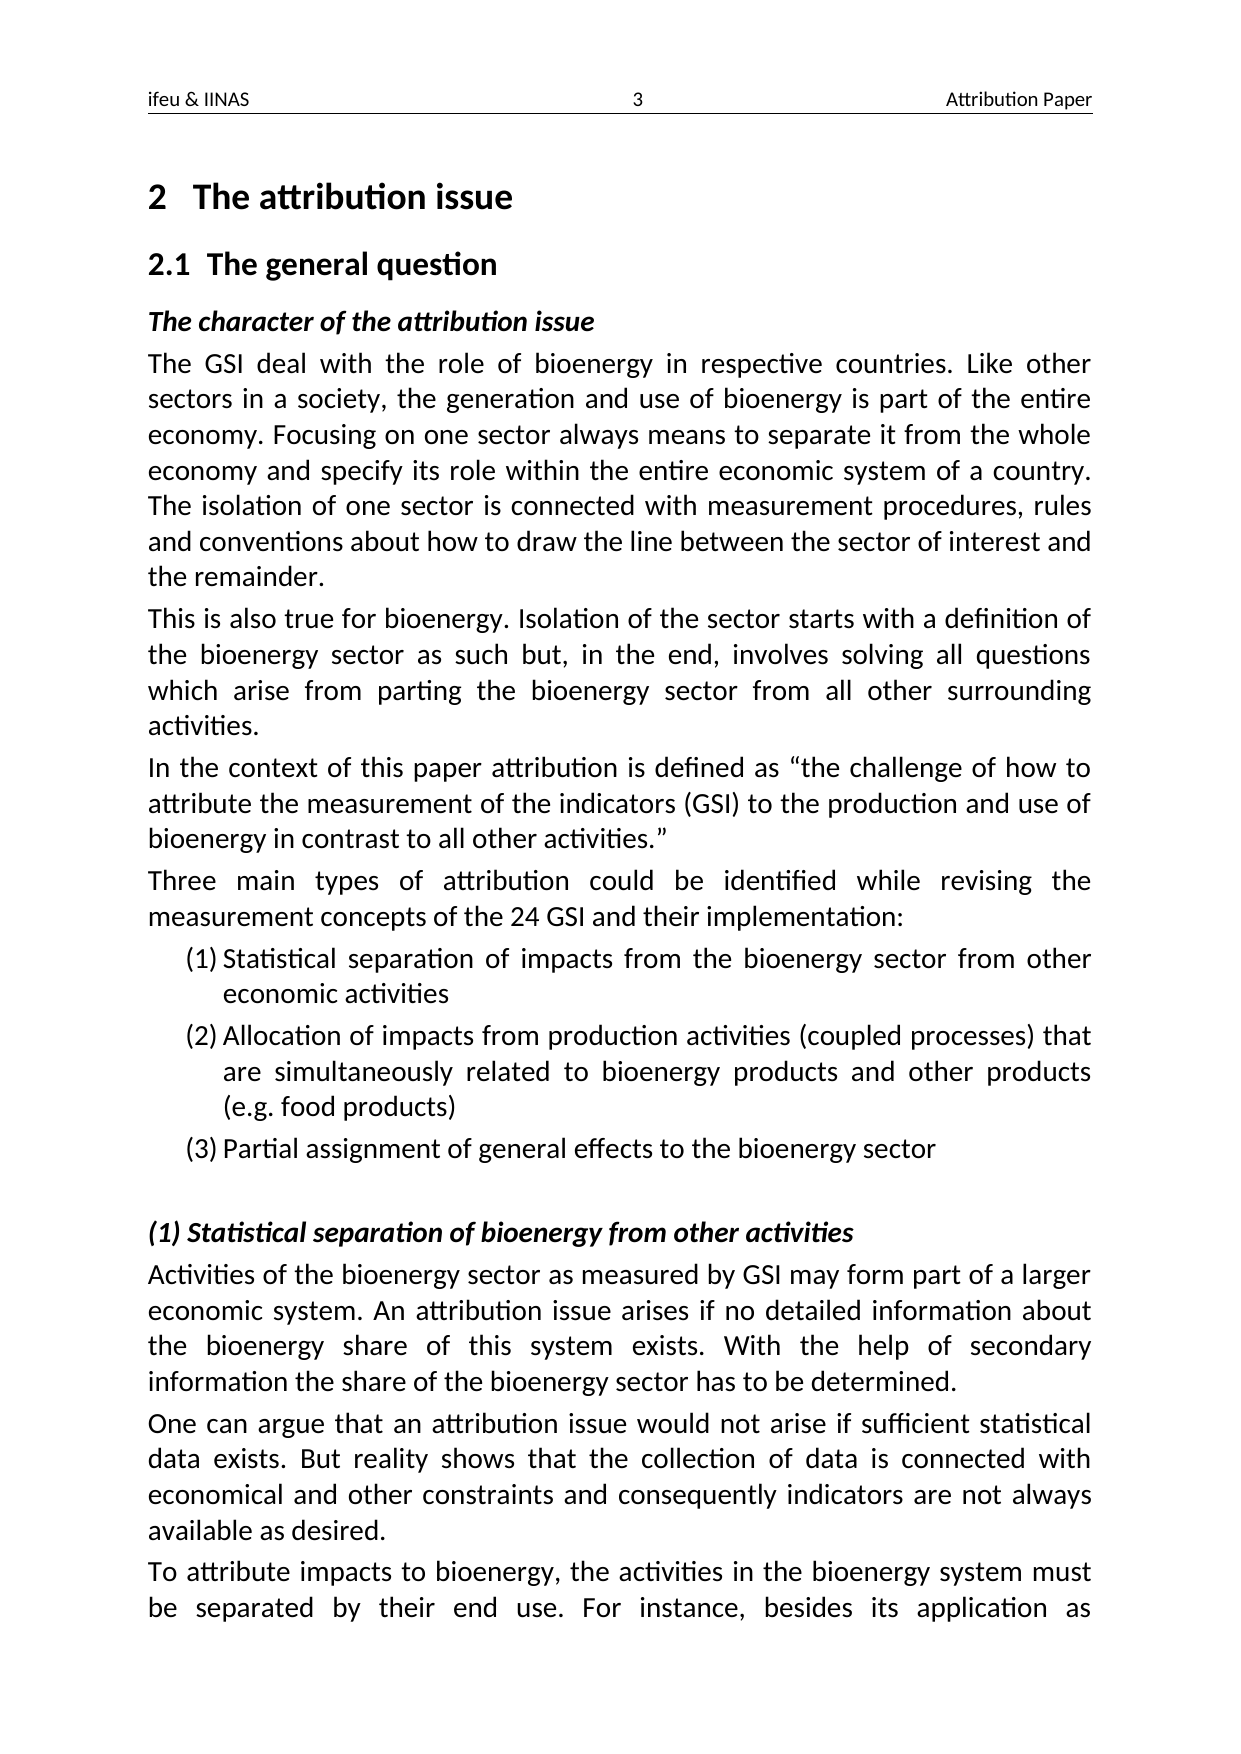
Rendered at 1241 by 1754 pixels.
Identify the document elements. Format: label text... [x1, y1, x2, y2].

text The GSI deal with the role of bioenergy in respective countries. Like other sectors in a society, the generation and use of bioenergy is part of the entire economy. Focusing on one sector always means to separate it from the whole economy and specify its role within the entire economic system of a country. The isolation of one sector is connected with measurement procedures, rules and conventions about how to draw the line between the sector of interest and the remainder. [148, 345, 1093, 594]
text Three main types of attribution could be identified while revising the measurement concepts of the 24 GSI and their implementation: [148, 862, 1093, 933]
text In the context of this paper attribution is defined as “the challenge of how to attribute the measurement of the indicators (GSI) to the production and use of bioenergy in contrast to all other activities.” [148, 749, 1093, 856]
subtitle The attribution issue [148, 173, 1093, 218]
text (1) Statistical separation of bioenergy from other activities [148, 1214, 1093, 1250]
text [148, 1553, 1093, 1625]
list Partial assignment of general effects to the bioenergy sector [185, 1130, 1093, 1166]
text Activities of the bioenergy sector as measured by GSI may form part of a larger economic system. An attribution issue arises if no detailed information about the bioenergy share of this system exists. With the help of secondary information the share of the bioenergy sector has to be determined. [148, 1256, 1093, 1398]
list Statistical separation of impacts from the bioenergy sector from other economic activities [185, 940, 1093, 1011]
text The character of the attribution issue [148, 303, 1093, 338]
text This is also true for bioenergy. Isolation of the sector starts with a definition of the bioenergy sector as such but, in the end, involves solving all questions which arise from parting the bioenergy sector from all other surrounding activities. [148, 600, 1093, 743]
text One can argue that an attribution issue would not arise if sufficient statistical data exists. But reality shows that the collection of data is connected with economical and other constraints and consequently indicators are not always available as desired. [148, 1405, 1093, 1547]
list Allocation of impacts from production activities (coupled processes) that are simultaneously related to bioenergy products and other products (e.g. food products) [185, 1017, 1093, 1124]
subtitle The general question [148, 243, 1093, 284]
